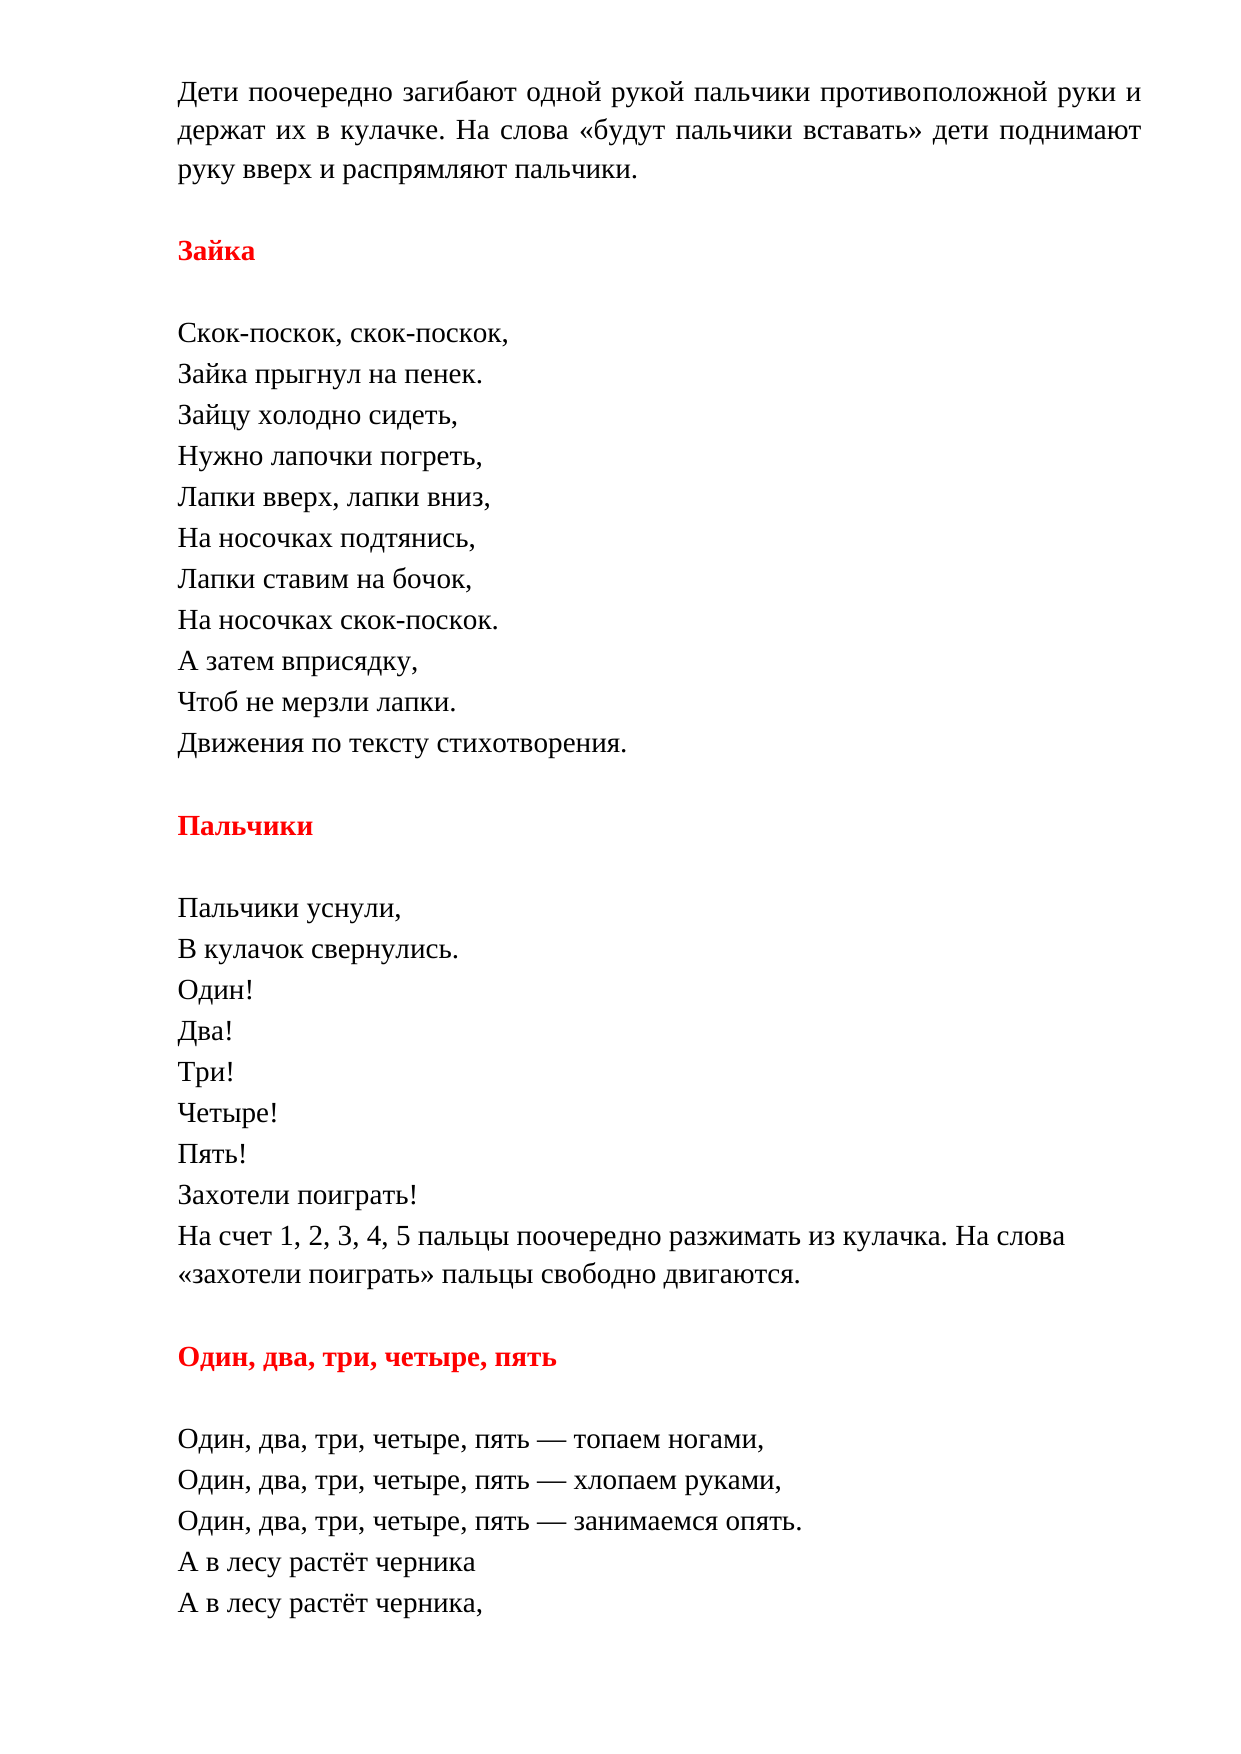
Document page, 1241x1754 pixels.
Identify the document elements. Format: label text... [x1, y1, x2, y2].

text Три! [177, 1054, 1141, 1087]
text Четыре! [177, 1095, 1141, 1128]
text На счет 1, 2, 3, 4, 5 пальцы поочередно разжимать из кулачка. На слова «захотели поиграть» пальцы свободно двигаются. [177, 1218, 1141, 1290]
text Лапки ставим на бочок, [177, 561, 1141, 595]
text Два! [177, 1013, 1141, 1046]
text А в лесу растёт черника, [177, 1585, 1141, 1618]
text Движения по тексту стихотворения. [177, 726, 1141, 759]
text Зайка прыгнул на пенек. [177, 356, 1141, 390]
text Один, два, три, четыре, пять — топаем ногами, [177, 1421, 1141, 1454]
text Один, два, три, четыре, пять [177, 1339, 1141, 1372]
text На носочках скок-поскок. [177, 602, 1141, 636]
text Один! [177, 972, 1141, 1005]
text Зайка [177, 233, 1141, 267]
text А в лесу растёт черника [177, 1544, 1141, 1577]
text Дети поочередно загибают одной рукой пальчики противоположной руки и держат их в кулачке. На слова «будут пальчики вставать» дети поднимают руку вверх и распрямляют пальчики. [177, 74, 1141, 184]
text Пять! [177, 1136, 1141, 1169]
text А затем вприсядку, [177, 643, 1141, 677]
text Пальчики уснули, [177, 890, 1141, 923]
text Скок-поскок, скок-поскок, [177, 315, 1141, 349]
text Пальчики [177, 808, 1141, 841]
text Чтоб не мерзли лапки. [177, 684, 1141, 718]
text Один, два, три, четыре, пять — занимаемся опять. [177, 1503, 1141, 1536]
text Один, два, три, четыре, пять — хлопаем руками, [177, 1462, 1141, 1495]
text Зайцу холодно сидеть, [177, 397, 1141, 431]
text В кулачок свернулись. [177, 931, 1141, 964]
text Лапки вверх, лапки вниз, [177, 479, 1141, 513]
text Нужно лапочки погреть, [177, 438, 1141, 472]
text Захотели поиграть! [177, 1177, 1141, 1211]
text На носочках подтянись, [177, 520, 1141, 554]
